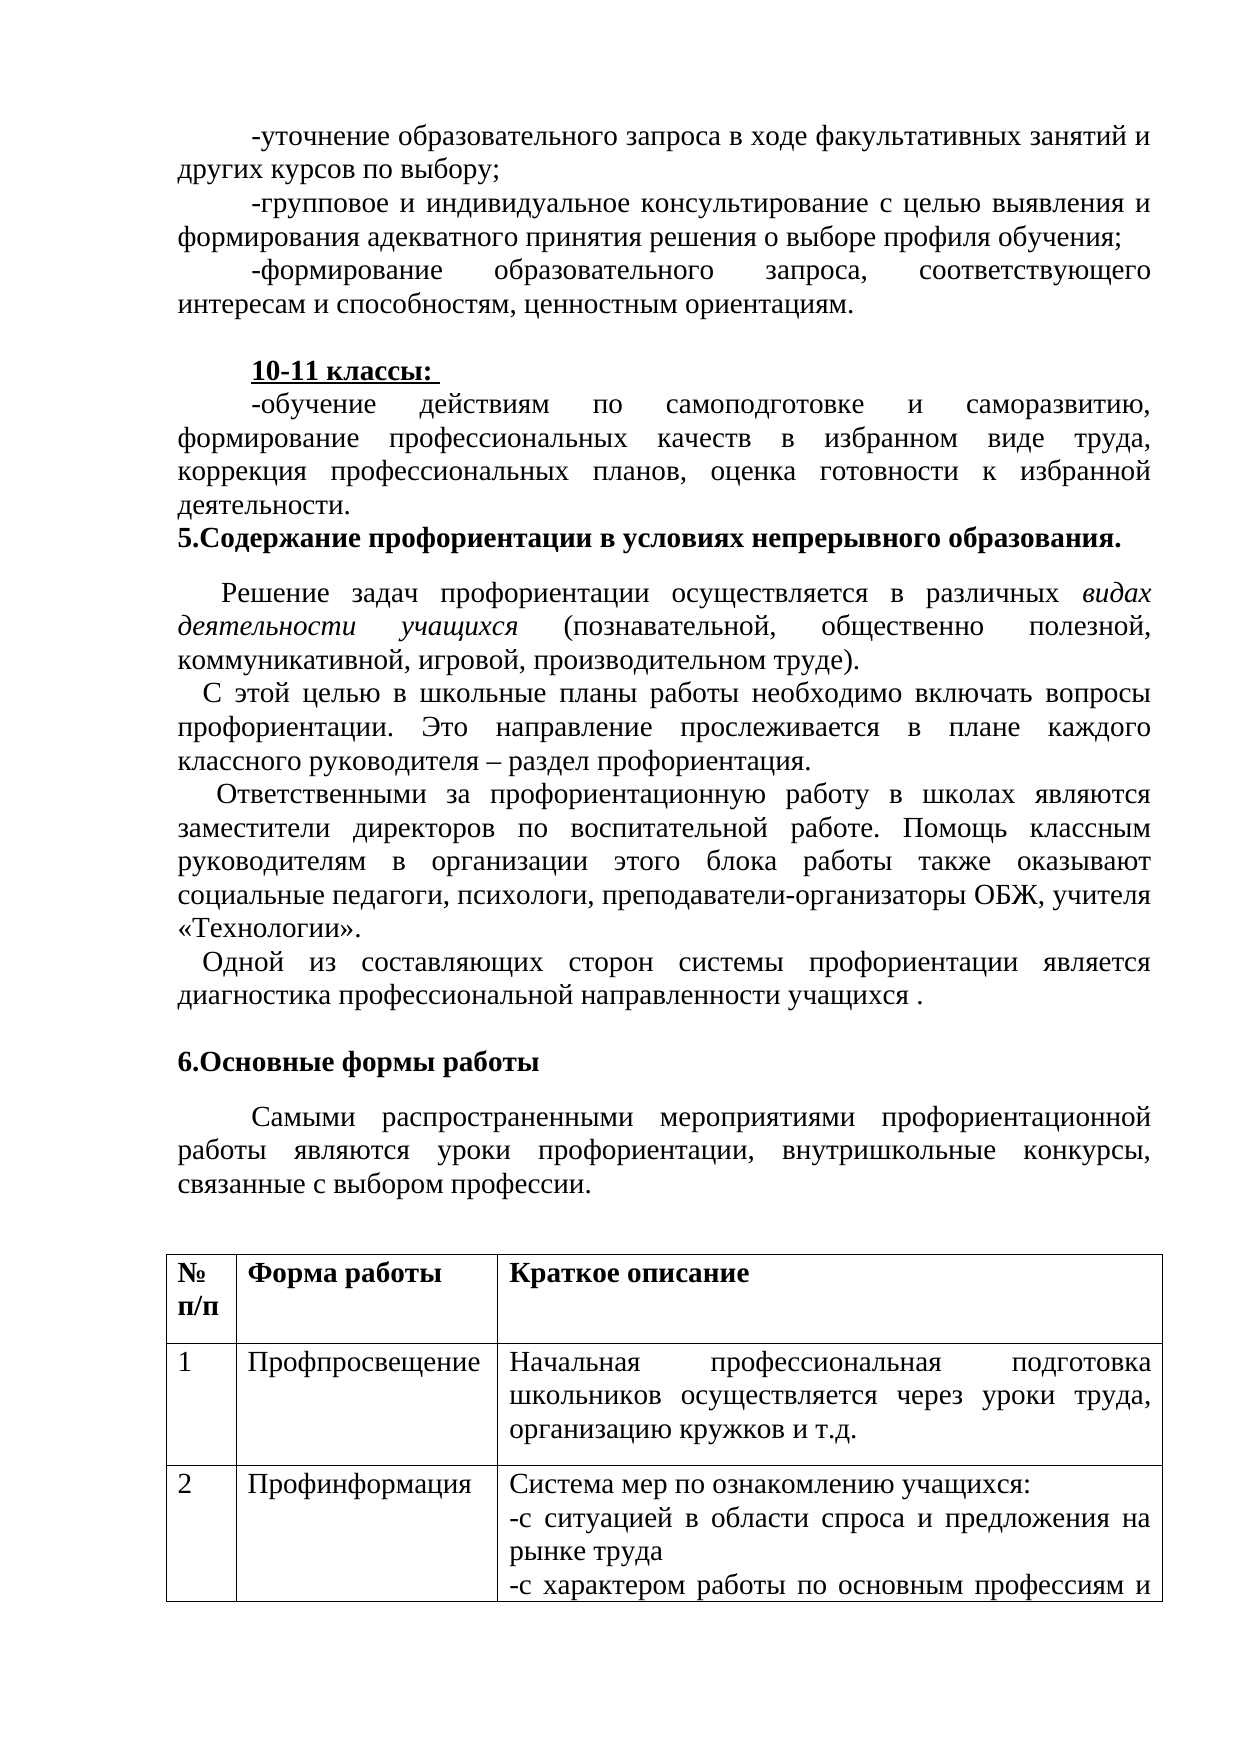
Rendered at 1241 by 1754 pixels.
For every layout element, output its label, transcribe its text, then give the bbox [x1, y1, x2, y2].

text С этой целью в школьные планы работы необходимо включать вопросы профориентации. Это направление прослеживается в плане каждого классного руководителя – раздел профориентация. [177, 676, 1152, 776]
table_cell Начальная профессиональная подготовка школьников осуществляется через уроки труда, организацию кружков и т.д. [498, 1344, 1162, 1465]
text -обучение действиям по самоподготовке и саморазвитию, формирование профессиональных качеств в избранном виде труда, коррекция профессиональных планов, оценка готовности к избранной деятельности. [177, 386, 1152, 521]
table_header Краткое описание [498, 1255, 1162, 1343]
text Одной из составляющих сторон системы профориентации является диагностика профессиональной направленности учащихся . [177, 944, 1152, 1011]
table_cell Профпросвещение [237, 1344, 497, 1465]
text -формирование образовательного запроса, соответствующего интересам и способностям, ценностным ориентациям. [177, 252, 1152, 319]
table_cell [498, 1466, 1162, 1601]
table_header № п/п [167, 1255, 236, 1343]
text -уточнение образовательного запроса в ходе факультативных занятий и других курсов по выбору; [177, 118, 1152, 185]
table_cell Профинформация [237, 1466, 497, 1601]
text -групповое и индивидуальное консультирование с целью выявления и формирования адекватного принятия решения о выборе профиля обучения; [177, 185, 1152, 252]
table_cell 2 [167, 1466, 236, 1601]
text Ответственными за профориентационную работу в школах являются заместители директоров по воспитательной работе. Помощь классным руководителям в организации этого блока работы также оказывают социальные педагоги, психологи, преподаватели-организаторы ОБЖ, учителя «Технологии». [177, 776, 1152, 944]
table_header Форма работы [237, 1255, 497, 1343]
text Самыми распространенными мероприятиями профориентационной работы являются уроки профориентации, внутришкольные конкурсы, связанные с выбором профессии. [177, 1099, 1152, 1199]
text 10-11 классы: [177, 353, 1152, 386]
text Решение задач профориентации осуществляется в различных видах деятельности учащихся (познавательной, общественно полезной, коммуникативной, игровой, производительном труде). [177, 575, 1152, 676]
text 6.Основные формы работы [177, 1044, 1152, 1078]
text 5.Содержание профориентации в условиях непрерывного образования. [177, 521, 1152, 554]
table_cell 1 [167, 1344, 236, 1465]
